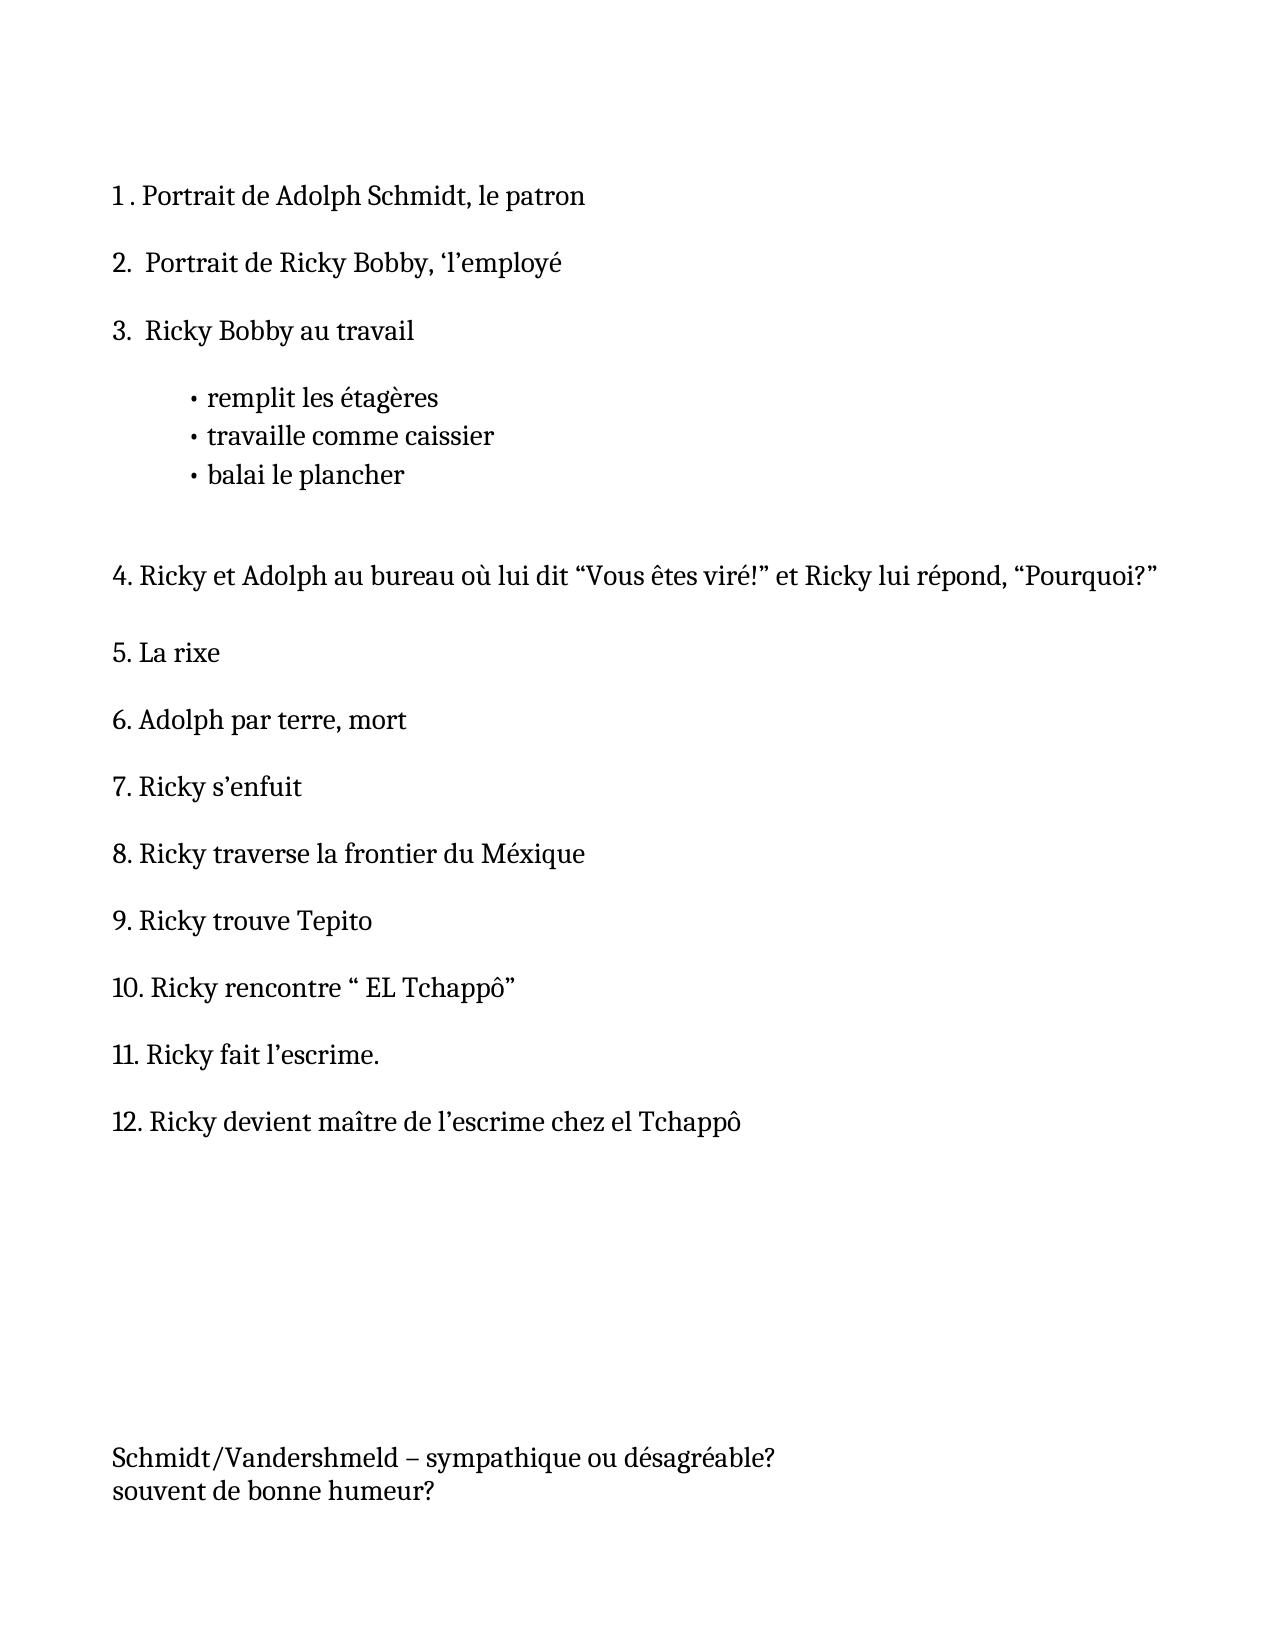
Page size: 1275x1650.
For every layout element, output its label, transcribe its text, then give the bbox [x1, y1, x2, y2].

text 7. Ricky s’enfuit [112, 770, 1162, 803]
text • remplit les étagères [112, 381, 1162, 414]
text 2. Portrait de Ricky Bobby, ‘l’employé [112, 247, 1162, 280]
text Schmidt/Vandershmeld – sympathique ou désagréable? [112, 1441, 1162, 1474]
text 11. Ricky fait l’escrime. [112, 1038, 1162, 1072]
text souvent de bonne humeur? [112, 1474, 1162, 1508]
text 5. La rixe [112, 636, 1162, 669]
text 6. Adolph par terre, mort [112, 703, 1162, 736]
text 1 . Portrait de Adolph Schmidt, le patron [112, 179, 1162, 213]
text 4. Ricky et Adolph au bureau où lui dit “Vous êtes viré!” et Ricky lui répond, “Pourquoi?” [112, 559, 1162, 592]
text 10. Ricky rencontre “ EL Tchappô” [112, 971, 1162, 1005]
text • balai le plancher [112, 458, 1162, 491]
text 9. Ricky trouve Tepito [112, 904, 1162, 938]
text 3. Ricky Bobby au travail [112, 314, 1162, 347]
text • travaille comme caissier [112, 419, 1162, 453]
text 8. Ricky traverse la frontier du Méxique [112, 837, 1162, 871]
text 12. Ricky devient maître de l’escrime chez el Tchappô [112, 1105, 1162, 1139]
